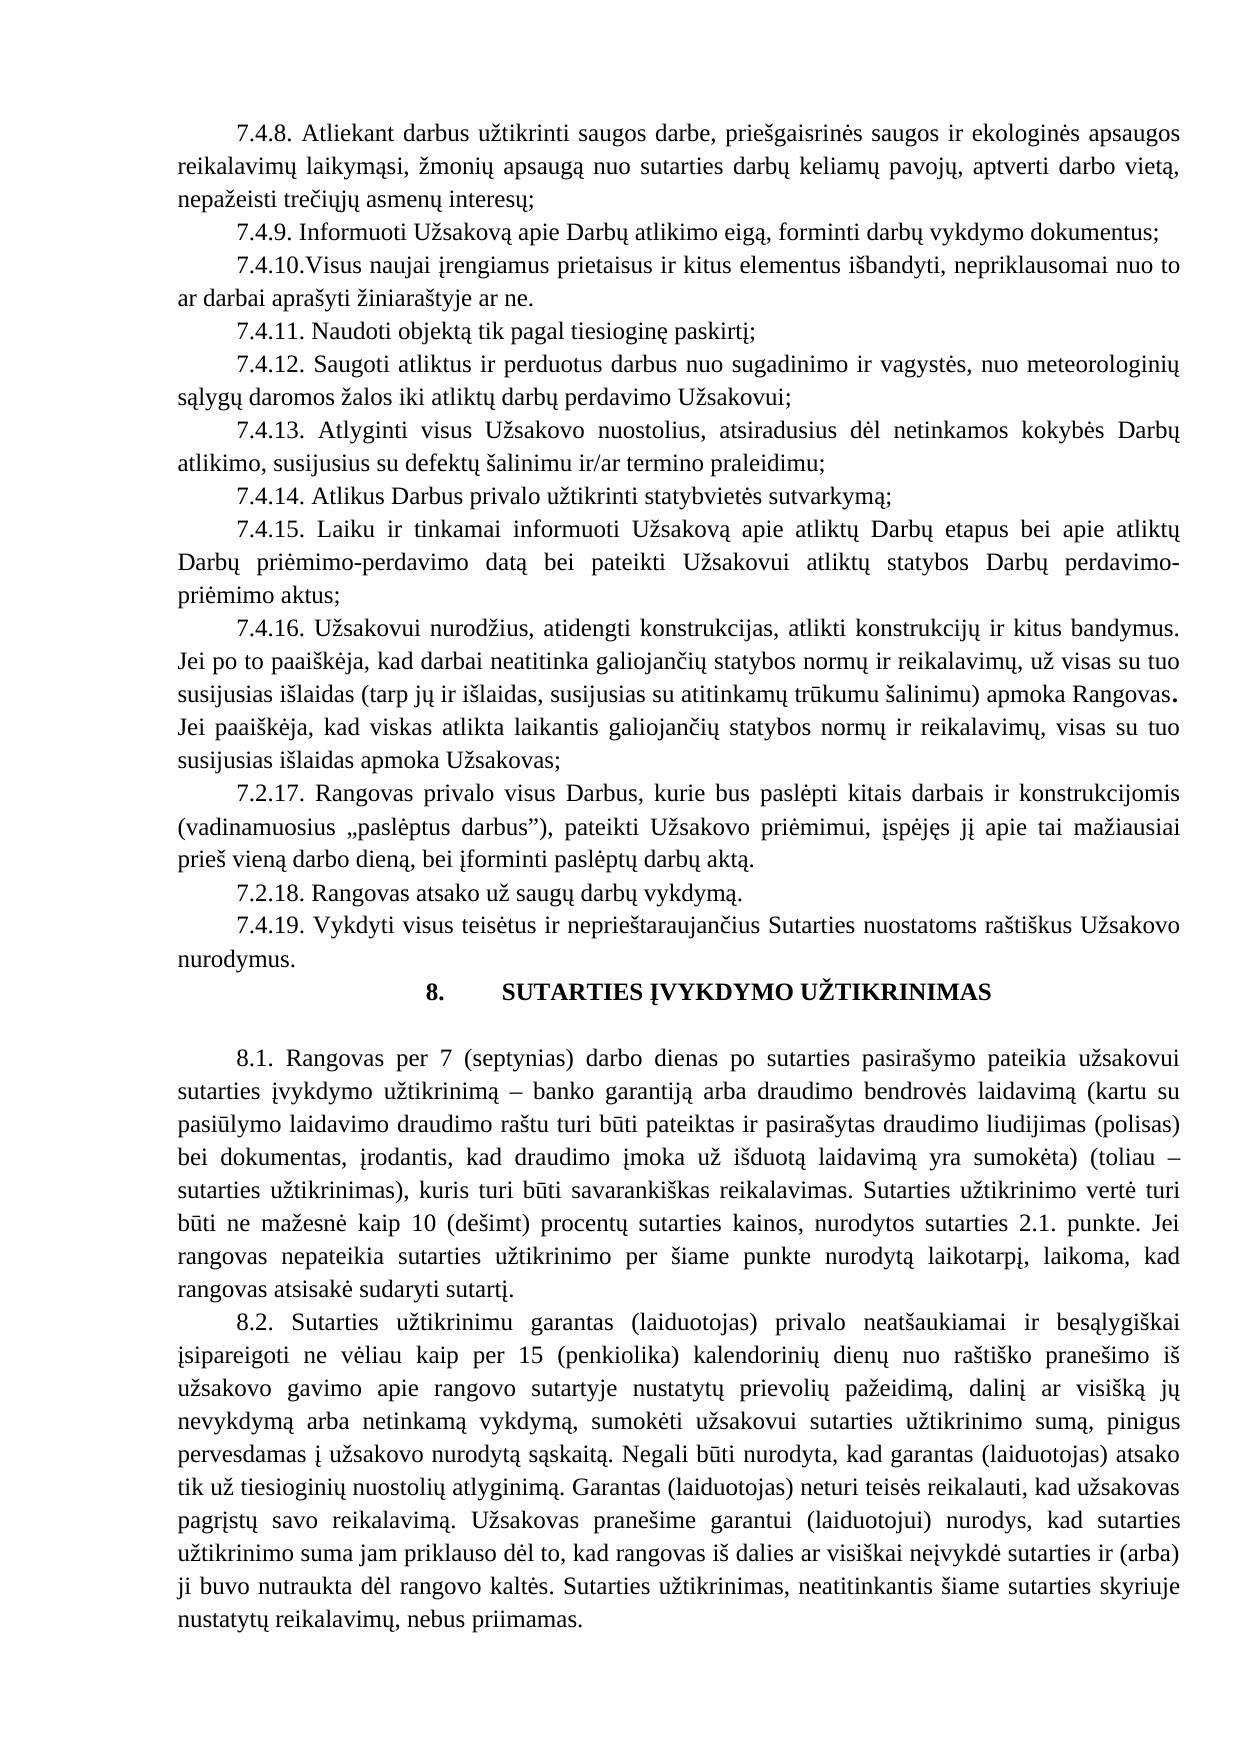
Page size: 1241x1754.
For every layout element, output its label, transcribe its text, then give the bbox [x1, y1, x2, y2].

text 7.4.11. Naudoti objektą tik pagal tiesioginę paskirtį; [177, 316, 1181, 345]
text 7.4.13. Atlyginti visus Užsakovo nuostolius, atsiradusius dėl netinkamos kokybės Darbų atlikimo, susijusius su defektų šalinimu ir/ar termino praleidimu; [177, 415, 1181, 477]
text 8.2. Sutarties užtikrinimu garantas (laiduotojas) privalo neatšaukiamai ir besąlygiškai įsipareigoti ne vėliau kaip per 15 (penkiolika) kalendorinių dienų nuo raštiško pranešimo iš užsakovo gavimo apie rangovo sutartyje nustatytų prievolių pažeidimą, dalinį ar visišką jų nevykdymą arba netinkamą vykdymą, sumokėti užsakovui sutarties užtikrinimo sumą, pinigus pervesdamas į užsakovo nurodytą sąskaitą. Negali būti nurodyta, kad garantas (laiduotojas) atsako tik už tiesioginių nuostolių atlyginimą. Garantas (laiduotojas) neturi teisės reikalauti, kad užsakovas pagrįstų savo reikalavimą. Užsakovas pranešime garantui (laiduotojui) nurodys, kad sutarties užtikrinimo suma jam priklauso dėl to, kad rangovas iš dalies ar visiškai neįvykdė sutarties ir (arba) ji buvo nutraukta dėl rangovo kaltės. Sutarties užtikrinimas, neatitinkantis šiame sutarties skyriuje nustatytų reikalavimų, nebus priimamas. [177, 1307, 1181, 1633]
text 7.4.10.Visus naujai įrengiamus prietaisus ir kitus elementus išbandyti, nepriklausomai nuo to ar darbai aprašyti žiniaraštyje ar ne. [177, 250, 1181, 312]
text 8.1. Rangovas per 7 (septynias) darbo dienas po sutarties pasirašymo pateikia užsakovui sutarties įvykdymo užtikrinimą – banko garantiją arba draudimo bendrovės laidavimą (kartu su pasiūlymo laidavimo draudimo raštu turi būti pateiktas ir pasirašytas draudimo liudijimas (polisas) bei dokumentas, įrodantis, kad draudimo įmoka už išduotą laidavimą yra sumokėta) (toliau – sutarties užtikrinimas), kuris turi būti savarankiškas reikalavimas. Sutarties užtikrinimo vertė turi būti ne mažesnė kaip 10 (dešimt) procentų sutarties kainos, nurodytos sutarties 2.1. punkte. Jei rangovas nepateikia sutarties užtikrinimo per šiame punkte nurodytą laikotarpį, laikoma, kad rangovas atsisakė sudaryti sutartį. [177, 1043, 1181, 1303]
text 7.4.15. Laiku ir tinkamai informuoti Užsakovą apie atliktų Darbų etapus bei apie atliktų Darbų priėmimo-perdavimo datą bei pateikti Užsakovui atliktų statybos Darbų perdavimo-priėmimo aktus; [177, 514, 1181, 609]
text 7.4.19. Vykdyti visus teisėtus ir neprieštaraujančius Sutarties nuostatoms raštiškus Užsakovo nurodymus. [177, 911, 1181, 972]
text 7.4.9. Informuoti Užsakovą apie Darbų atlikimo eigą, forminti darbų vykdymo dokumentus; [177, 217, 1181, 246]
text 7.2.17. Rangovas privalo visus Darbus, kurie bus paslėpti kitais darbais ir konstrukcijomis (vadinamuosius „paslėptus darbus”), pateikti Užsakovo priėmimui, įspėjęs jį apie tai mažiausiai prieš vieną darbo dieną, bei įforminti paslėptų darbų aktą. [177, 778, 1181, 873]
text 7.4.14. Atlikus Darbus privalo užtikrinti statybvietės sutvarkymą; [177, 481, 1181, 510]
text 7.4.8. Atliekant darbus užtikrinti saugos darbe, priešgaisrinės saugos ir ekologinės apsaugos reikalavimų laikymąsi, žmonių apsaugą nuo sutarties darbų keliamų pavojų, aptverti darbo vietą, nepažeisti trečiųjų asmenų interesų; [177, 118, 1181, 213]
text 7.4.16. Užsakovui nurodžius, atidengti konstrukcijas, atlikti konstrukcijų ir kitus bandymus. Jei po to paaiškėja, kad darbai neatitinka galiojančių statybos normų ir reikalavimų, už visas su tuo susijusias išlaidas (tarp jų ir išlaidas, susijusias su atitinkamų trūkumu šalinimu) apmoka Rangovas. Jei paaiškėja, kad viskas atlikta laikantis galiojančių statybos normų ir reikalavimų, visas su tuo susijusias išlaidas apmoka Užsakovas; [177, 613, 1181, 774]
text 7.2.18. Rangovas atsako už saugų darbų vykdymą. [177, 878, 1181, 906]
text 7.4.12. Saugoti atliktus ir perduotus darbus nuo sugadinimo ir vagystės, nuo meteorologinių sąlygų daromos žalos iki atliktų darbų perdavimo Užsakovui; [177, 349, 1181, 411]
text 8. SUTARTIES ĮVYKDYMO UŽTIKRINIMAS [177, 977, 1181, 1005]
